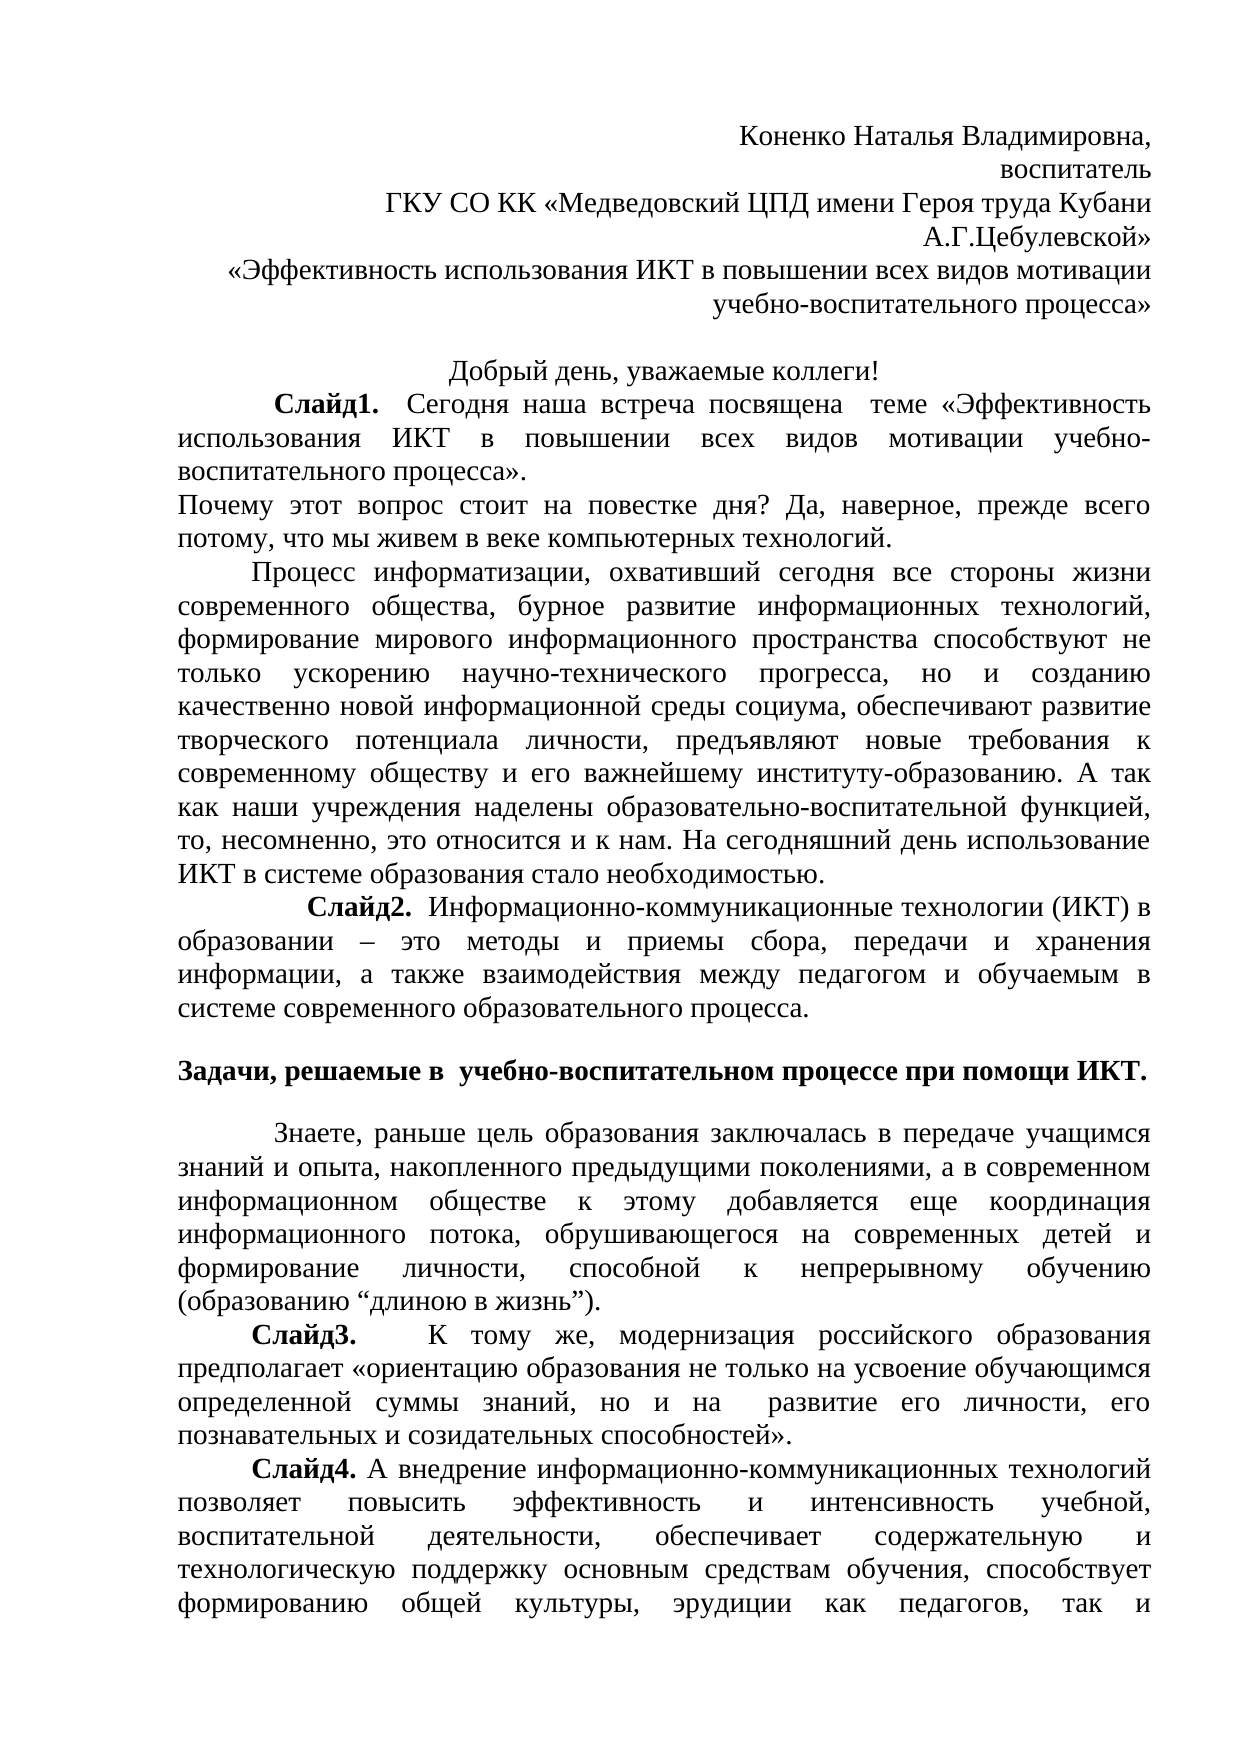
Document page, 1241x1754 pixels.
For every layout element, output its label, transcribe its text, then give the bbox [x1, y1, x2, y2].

text «Эффективность использования ИКТ в повышении всех видов мотивации учебно-воспитательного процесса» [177, 252, 1152, 319]
text Коненко Наталья Владимировна, [177, 118, 1152, 152]
text ГКУ СО КК «Медведовский ЦПД имени Героя труда Кубани А.Г.Цебулевской» [177, 185, 1152, 252]
text воспитатель [177, 152, 1152, 185]
text Задачи, решаемые в учебно-воспитательном процессе при помощи ИКТ. [177, 1053, 1152, 1086]
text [177, 1451, 1152, 1619]
text Знаете, раньше цель образования заключалась в передаче учащимся знаний и опыта, накопленного предыдущими поколениями, а в современном информационном обществе к этому добавляется еще координация информационного потока, обрушивающегося на современных детей и формирование личности, способной к непрерывному обучению (образованию “длиною в жизнь”). [177, 1116, 1152, 1317]
text Процесс информатизации, охвативший сегодня все стороны жизни современного общества, бурное развитие информационных технологий, формирование мирового информационного пространства способствуют не только ускорению научно-технического прогресса, но и созданию качественно новой информационной среды социума, обеспечивают развитие творческого потенциала личности, предъявляют новые требования к современному обществу и его важнейшему институту-образованию. А так как наши учреждения наделены образовательно-воспитательной функцией, то, несомненно, это относится и к нам. На сегодняшний день использование ИКТ в системе образования стало необходимостью. [177, 554, 1152, 889]
text Почему этот вопрос стоит на повестке дня? Да, наверное, прежде всего потому, что мы живем в веке компьютерных технологий. [177, 487, 1152, 554]
text Добрый день, уважаемые коллеги! [177, 353, 1152, 386]
text Слайд3. К тому же, модернизация российского образования предполагает «ориентацию образования не только на усвоение обучающимся определенной суммы знаний, но и на развитие его личности, его познавательных и созидательных способностей». [177, 1317, 1152, 1451]
text Слайд1. Сегодня наша встреча посвящена теме «Эффективность использования ИКТ в повышении всех видов мотивации учебно-воспитательного процесса». [177, 386, 1152, 487]
text Слайд2. Информационно-коммуникационные технологии (ИКТ) в образовании – это методы и приемы сбора, передачи и хранения информации, а также взаимодействия между педагогом и обучаемым в системе современного образовательного процесса. [177, 889, 1152, 1024]
